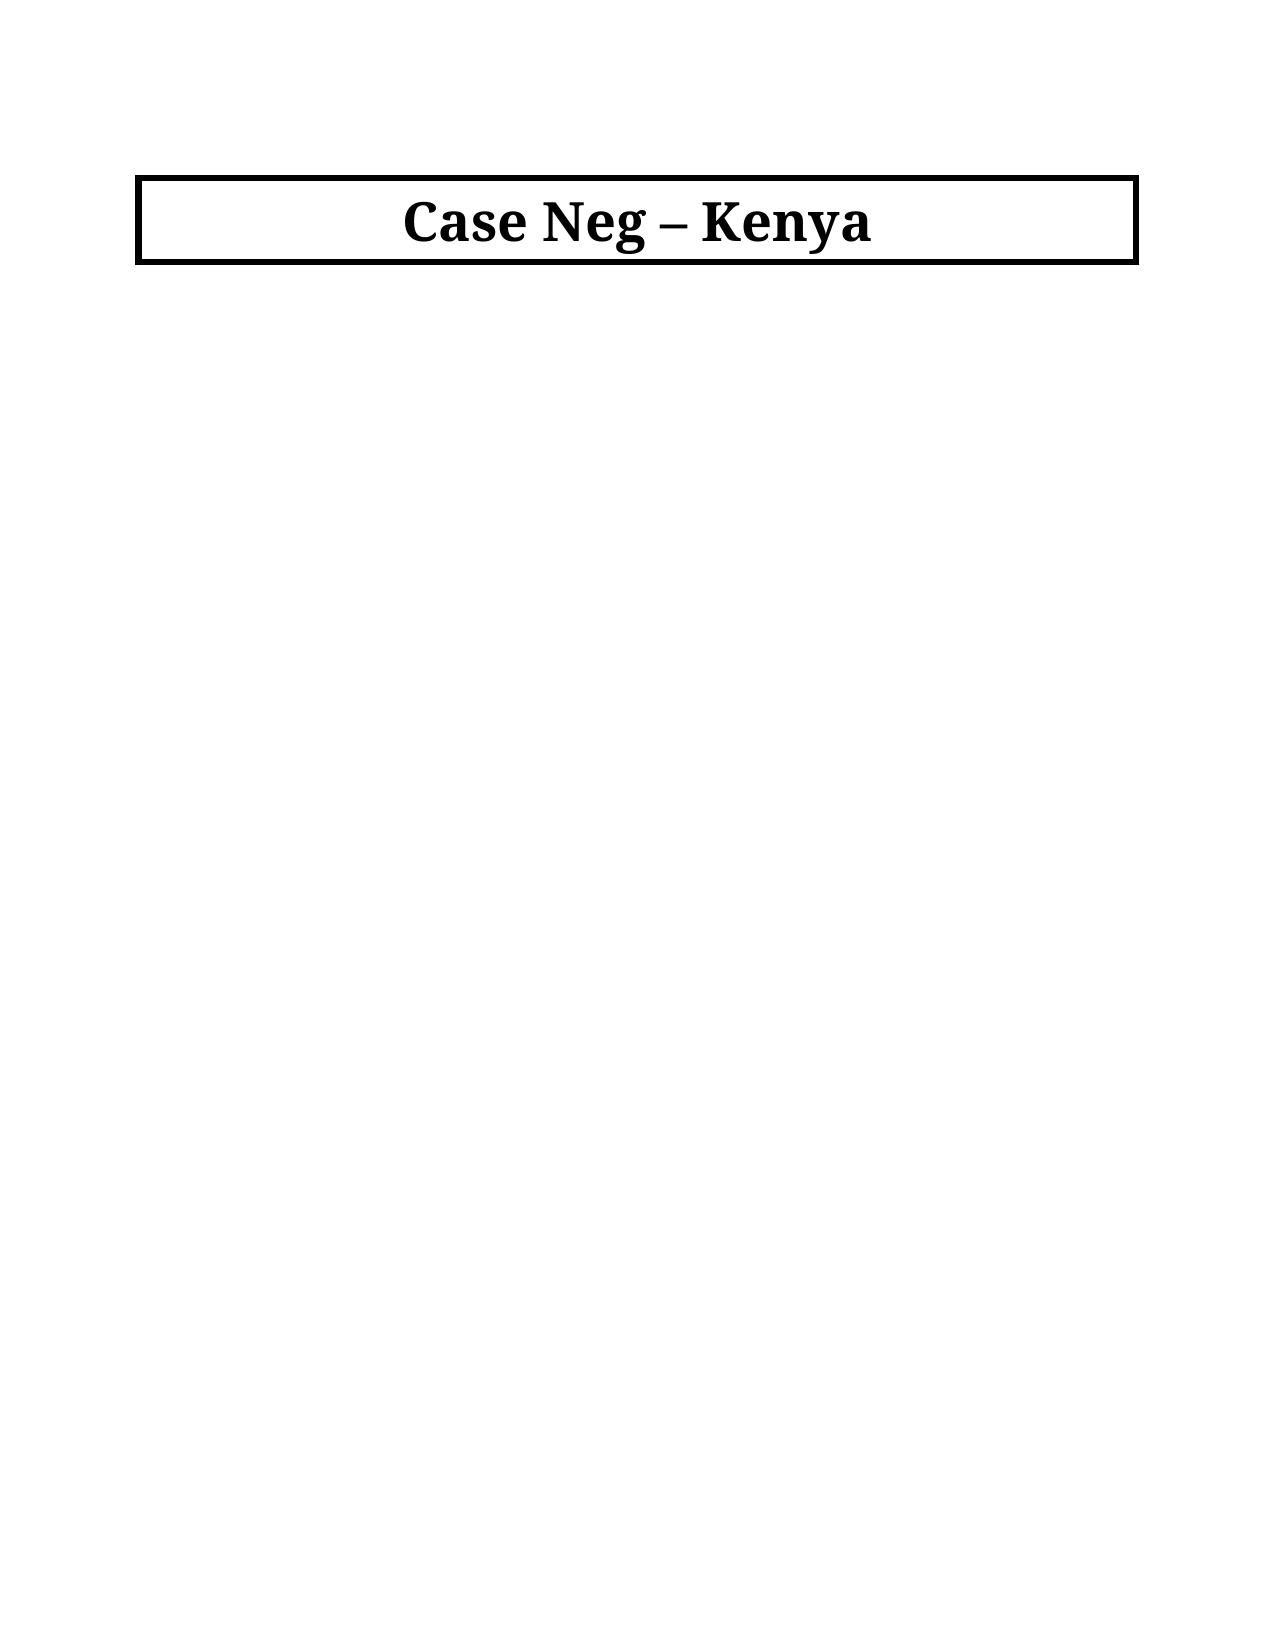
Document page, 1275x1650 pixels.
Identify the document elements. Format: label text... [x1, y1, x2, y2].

subtitle Case Neg – Kenya [142, 181, 1133, 259]
